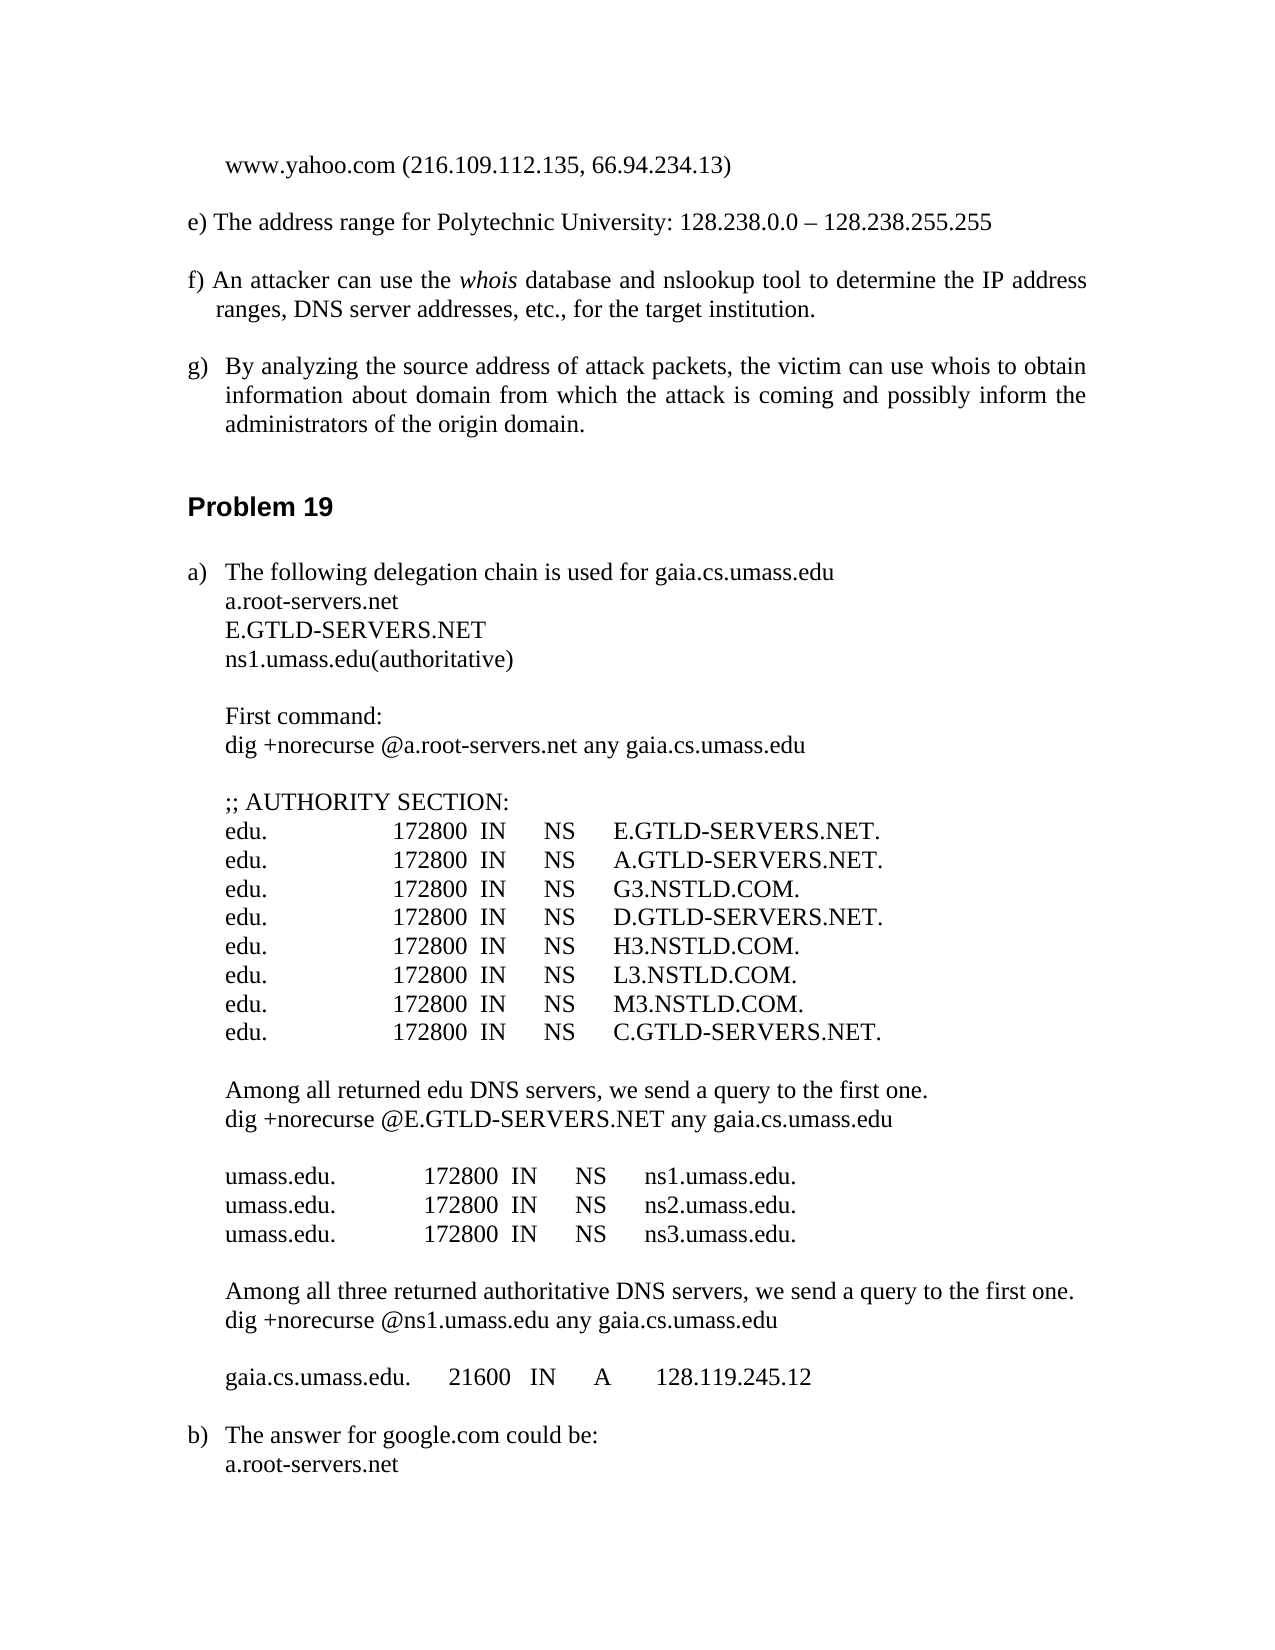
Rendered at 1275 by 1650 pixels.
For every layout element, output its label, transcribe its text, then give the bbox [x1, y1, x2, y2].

subtitle Problem 19 [187, 491, 1087, 522]
subtitle f) An attacker can use the whois database and nslookup tool to determine the IP address ranges, DNS server addresses, etc., for the target institution. [187, 265, 1087, 322]
list The answer for google.com could be: [187, 1420, 1087, 1449]
text a.root-servers.net [187, 586, 1087, 615]
list The following delegation chain is used for gaia.cs.umass.edu [187, 557, 1087, 586]
text edu. 172800 IN NS A.GTLD-SERVERS.NET. [187, 845, 1087, 874]
subtitle e) The address range for Polytechnic University: 128.238.0.0 – 128.238.255.255 [187, 207, 1087, 236]
text umass.edu. 172800 IN NS ns1.umass.edu. [187, 1161, 1087, 1190]
text edu. 172800 IN NS G3.NSTLD.COM. [187, 874, 1087, 902]
subtitle www.yahoo.com (216.109.112.135, 66.94.234.13) [187, 150, 1087, 179]
text edu. 172800 IN NS C.GTLD-SERVERS.NET. [187, 1017, 1087, 1046]
text dig +norecurse @a.root-servers.net any gaia.cs.umass.edu [187, 730, 1087, 759]
text edu. 172800 IN NS E.GTLD-SERVERS.NET. [187, 816, 1087, 845]
text First command: [187, 701, 1087, 730]
text Among all three returned authoritative DNS servers, we send a query to the first one. [187, 1276, 1087, 1305]
text dig +norecurse @E.GTLD-SERVERS.NET any gaia.cs.umass.edu [187, 1104, 1087, 1132]
text gaia.cs.umass.edu. 21600 IN A 128.119.245.12 [187, 1362, 1087, 1391]
text edu. 172800 IN NS H3.NSTLD.COM. [187, 931, 1087, 960]
text edu. 172800 IN NS L3.NSTLD.COM. [187, 960, 1087, 989]
text dig +norecurse @ns1.umass.edu any gaia.cs.umass.edu [187, 1305, 1087, 1334]
text edu. 172800 IN NS M3.NSTLD.COM. [187, 989, 1087, 1017]
text edu. 172800 IN NS D.GTLD-SERVERS.NET. [187, 902, 1087, 931]
text E.GTLD-SERVERS.NET [187, 615, 1087, 644]
text Among all returned edu DNS servers, we send a query to the first one. [187, 1075, 1087, 1104]
subtitle a.root-servers.net [187, 1449, 1087, 1477]
text ns1.umass.edu(authoritative) [187, 644, 1087, 672]
text ;; AUTHORITY SECTION: [187, 787, 1087, 816]
subtitle By analyzing the source address of attack packets, the victim can use whois to obtain information about domain from which the attack is coming and possibly inform the administrators of the origin domain. [187, 351, 1087, 437]
text umass.edu. 172800 IN NS ns2.umass.edu. [187, 1190, 1087, 1219]
text umass.edu. 172800 IN NS ns3.umass.edu. [187, 1219, 1087, 1247]
